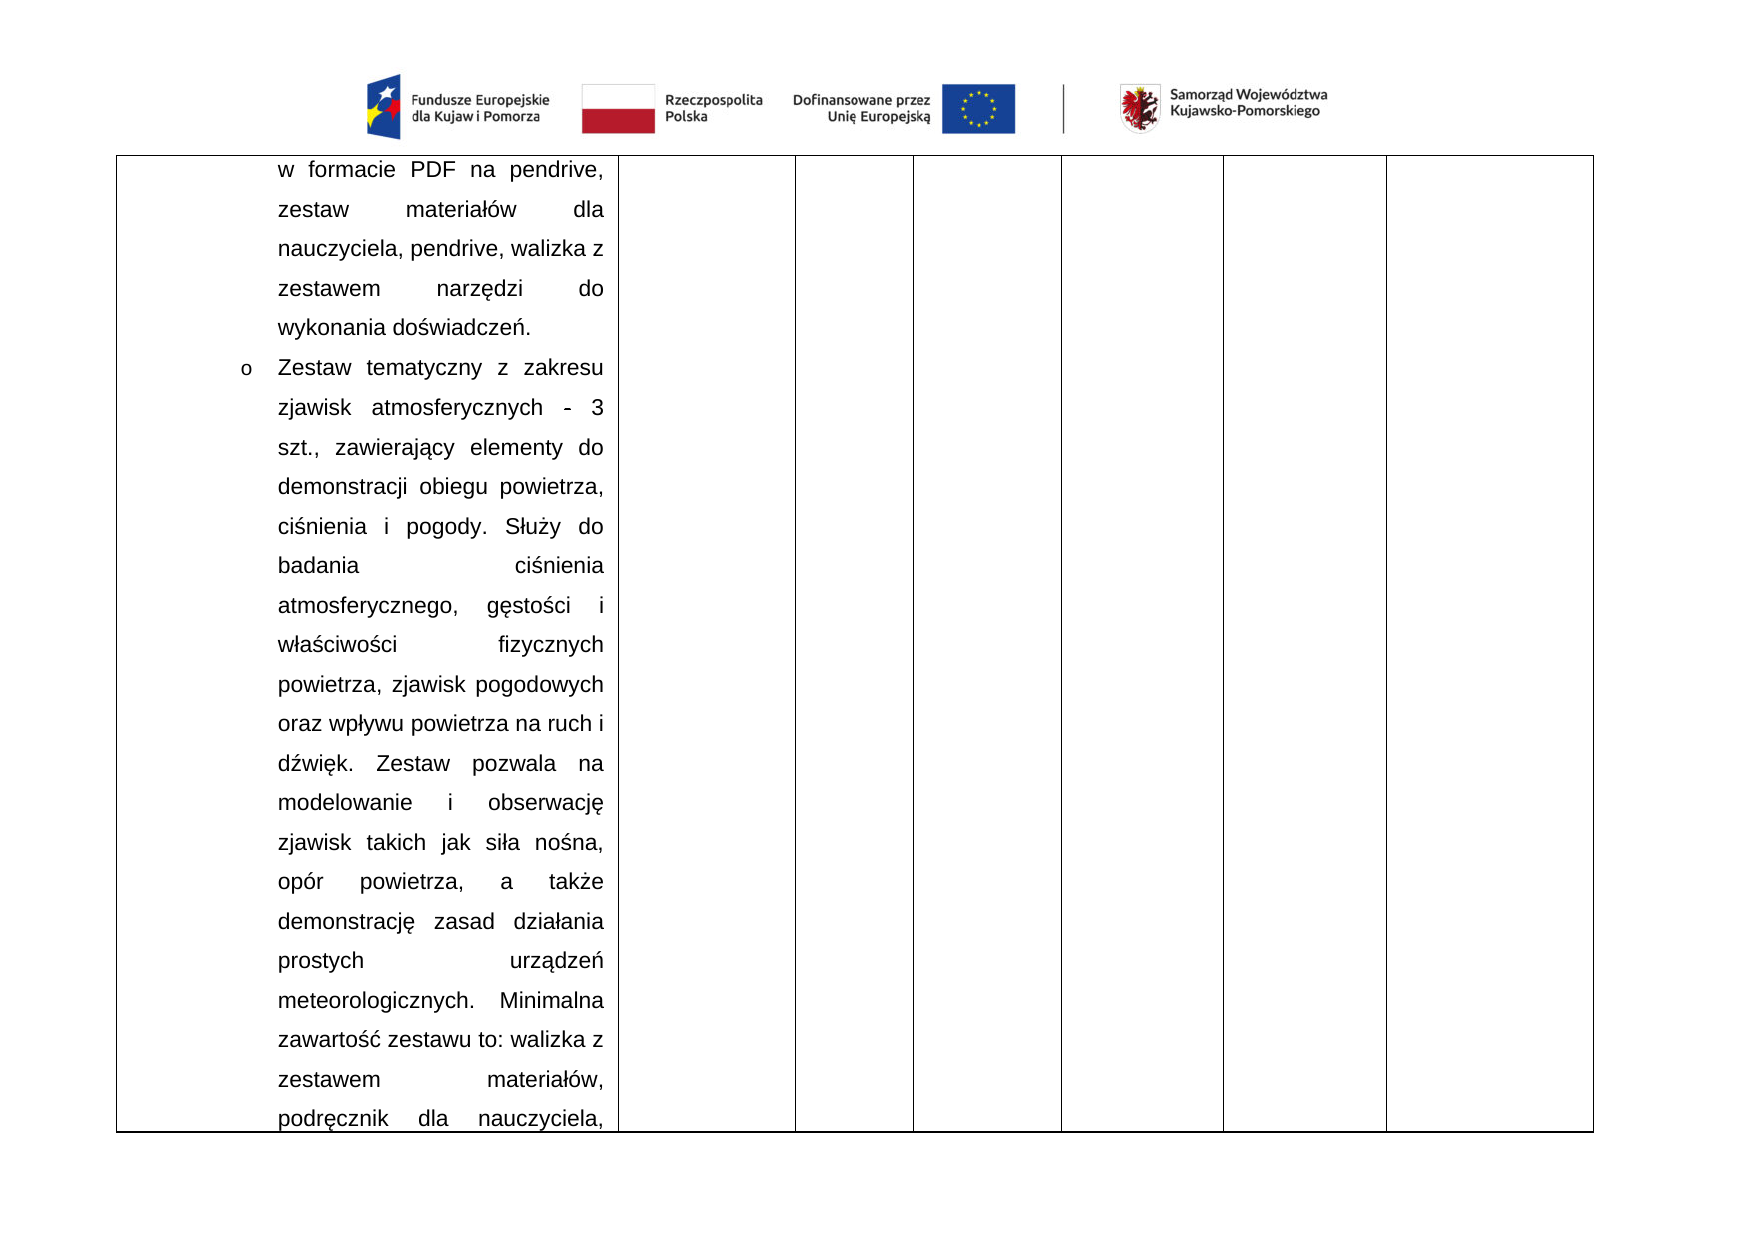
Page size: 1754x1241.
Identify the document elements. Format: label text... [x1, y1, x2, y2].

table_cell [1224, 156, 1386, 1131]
table_cell [1062, 156, 1223, 1131]
picture [351, 59, 1359, 155]
table_cell [914, 156, 1061, 1131]
table_cell [796, 156, 913, 1131]
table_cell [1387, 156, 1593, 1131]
table_cell [619, 156, 795, 1131]
